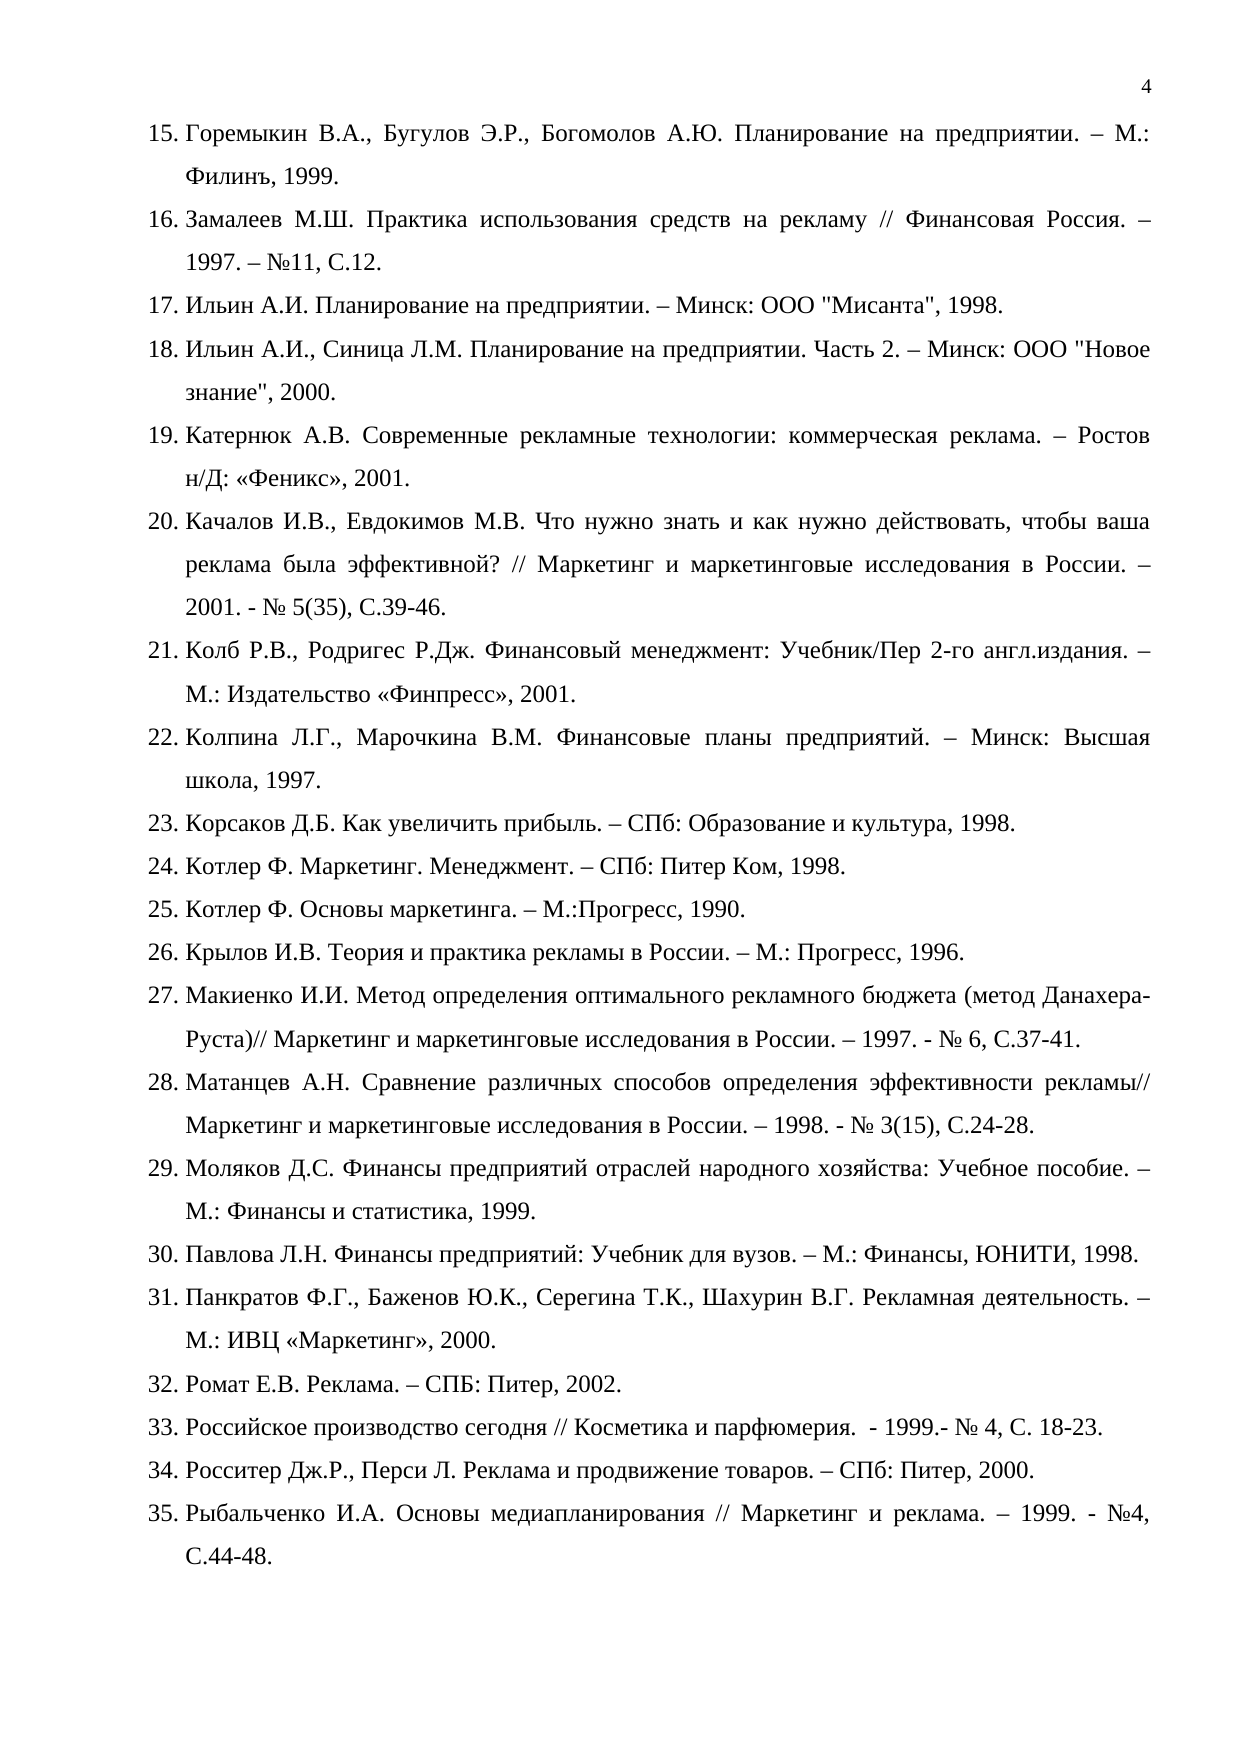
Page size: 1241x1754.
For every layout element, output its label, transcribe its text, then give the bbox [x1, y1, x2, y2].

list Горемыкин В.А., Бугулов Э.Р., Богомолов А.Ю. Планирование на предприятии. – М.: Филинъ, 1999. [148, 118, 1152, 190]
list Макиенко И.И. Метод определения оптимального рекламного бюджета (метод Данахера-Руста)// Маркетинг и маркетинговые исследования в России. – 1997. - № 6, С.37-41. [148, 981, 1152, 1052]
list Колб Р.В., Родригес Р.Дж. Финансовый менеджмент: Учебник/Пер 2-го англ.издания. – М.: Издательство «Финпресс», 2001. [148, 636, 1152, 707]
list Панкратов Ф.Г., Баженов Ю.К., Серегина Т.К., Шахурин В.Г. Рекламная деятельность. – М.: ИВЦ «Маркетинг», 2000. [148, 1282, 1152, 1354]
list Рыбальченко И.А. Основы медиапланирования // Маркетинг и реклама. – 1999. - №4, С.44-48. [148, 1498, 1152, 1570]
list Качалов И.В., Евдокимов М.В. Что нужно знать и как нужно действовать, чтобы ваша реклама была эффективной? // Маркетинг и маркетинговые исследования в России. – 2001. - № 5(35), С.39-46. [148, 506, 1152, 621]
list Ромат Е.В. Реклама. – СПБ: Питер, 2002. [148, 1369, 1152, 1397]
list Российское производство сегодня // Косметика и парфюмерия. - 1999.- № 4, С. 18-23. [148, 1412, 1152, 1441]
list Матанцев А.Н. Сравнение различных способов определения эффективности рекламы// Маркетинг и маркетинговые исследования в России. – 1998. - № 3(15), С.24-28. [148, 1067, 1152, 1139]
list Котлер Ф. Основы маркетинга. – М.:Прогресс, 1990. [148, 894, 1152, 923]
list Катернюк А.В. Современные рекламные технологии: коммерческая реклама. – Ростов н/Д: «Феникс», 2001. [148, 420, 1152, 492]
list Крылов И.В. Теория и практика рекламы в России. – М.: Прогресс, 1996. [148, 937, 1152, 966]
list Павлова Л.Н. Финансы предприятий: Учебник для вузов. – М.: Финансы, ЮНИТИ, 1998. [148, 1239, 1152, 1268]
list Ильин А.И., Синица Л.М. Планирование на предприятии. Часть 2. – Минск: ООО "Новое знание", 2000. [148, 334, 1152, 406]
list Корсаков Д.Б. Как увеличить прибыль. – СПб: Образование и культура, 1998. [148, 808, 1152, 837]
list Моляков Д.С. Финансы предприятий отраслей народного хозяйства: Учебное пособие. – М.: Финансы и статистика, 1999. [148, 1153, 1152, 1225]
list Замалеев М.Ш. Практика использования средств на рекламу // Финансовая Россия. – 1997. – №11, С.12. [148, 204, 1152, 276]
list Ильин А.И. Планирование на предприятии. – Минск: ООО "Мисанта", 1998. [148, 291, 1152, 319]
list Колпина Л.Г., Марочкина В.М. Финансовые планы предприятий. – Минск: Высшая школа, 1997. [148, 722, 1152, 794]
list Росситер Дж.Р., Перси Л. Реклама и продвижение товаров. – СПб: Питер, 2000. [148, 1455, 1152, 1484]
list Котлер Ф. Маркетинг. Менеджмент. – СПб: Питер Ком, 1998. [148, 851, 1152, 880]
